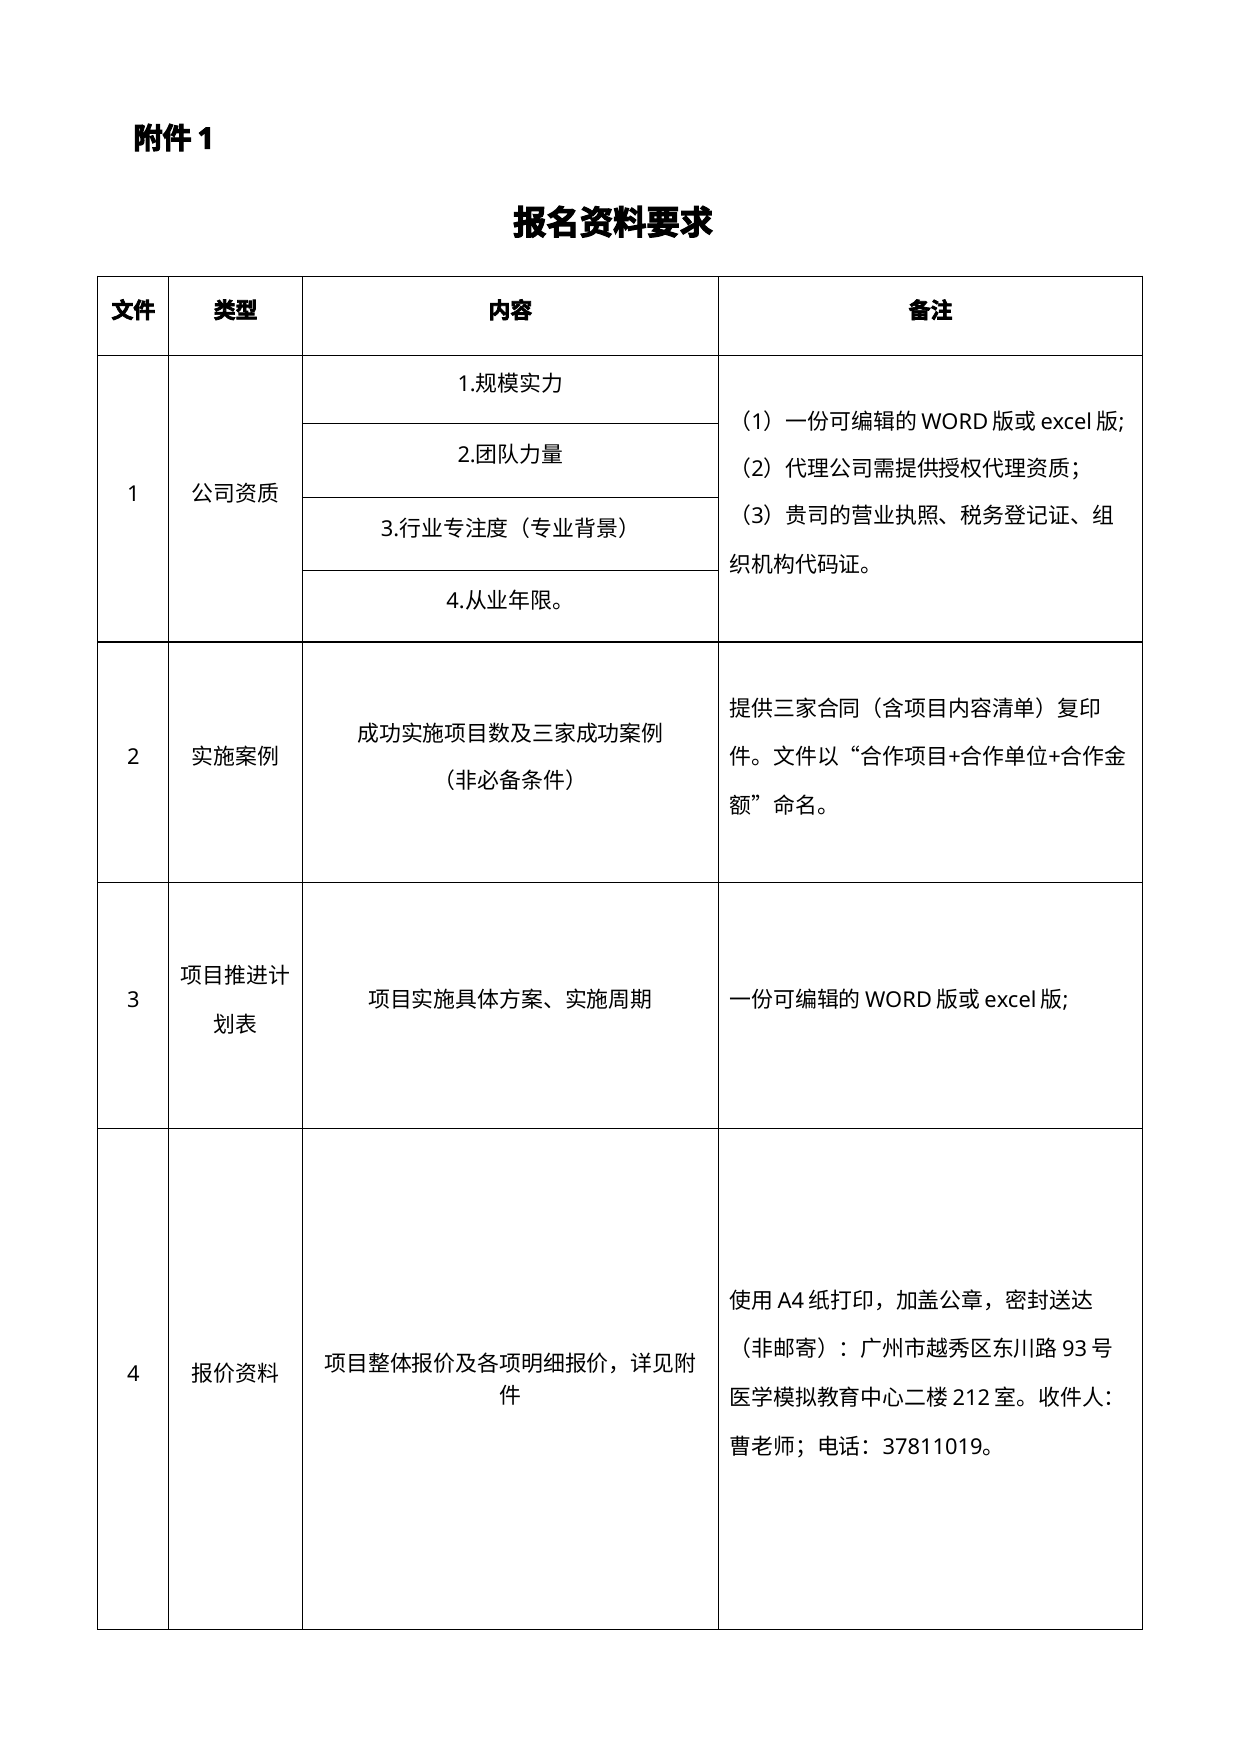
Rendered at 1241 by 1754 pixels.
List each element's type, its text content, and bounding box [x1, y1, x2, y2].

table_header 文件 [98, 277, 168, 355]
text 附件1 [133, 104, 1092, 169]
table_cell 2 [98, 643, 168, 882]
table_cell 2.团队力量 [303, 424, 718, 497]
table_cell 3.行业专注度（专业背景） [303, 498, 718, 570]
table_cell 项目整体报价及各项明细报价，详见附件 [303, 1129, 718, 1629]
table_cell 项目推进计划表 [169, 883, 302, 1128]
table_cell （1）一份可编辑的WORD版或excel版; （2）代理公司需提供授权代理资质； （3）贵司的营业执照、税务登记证、组织机构代码证。 [719, 356, 1142, 641]
table_cell 1.规模实力 [303, 356, 718, 423]
text 报名资料要求 [133, 189, 1092, 254]
table_header 类型 [169, 277, 302, 355]
table_cell 使用A4纸打印，加盖公章，密封送达（非邮寄）：广州市越秀区东川路93号医学模拟教育中心二楼212室。收件人：曹老师；电话：37811019。 [719, 1129, 1142, 1629]
table_cell 提供三家合同（含项目内容清单）复印件。文件以“合作项目+合作单位+合作金额”命名。 [719, 643, 1142, 882]
table_cell 公司资质 [169, 356, 302, 641]
table_cell 一份可编辑的WORD版或excel版; [719, 883, 1142, 1128]
table_cell 成功实施项目数及三家成功案例 （非必备条件） [303, 643, 718, 882]
table_cell 4 [98, 1129, 168, 1629]
table_cell 实施案例 [169, 643, 302, 882]
table_cell 1 [98, 356, 168, 641]
table_cell 项目实施具体方案、实施周期 [303, 883, 718, 1128]
table_cell 4.从业年限。 [303, 571, 718, 641]
table_cell 3 [98, 883, 168, 1128]
table_cell 报价资料 [169, 1129, 302, 1629]
table_header 备注 [719, 277, 1142, 355]
table_header 内容 [303, 277, 718, 355]
